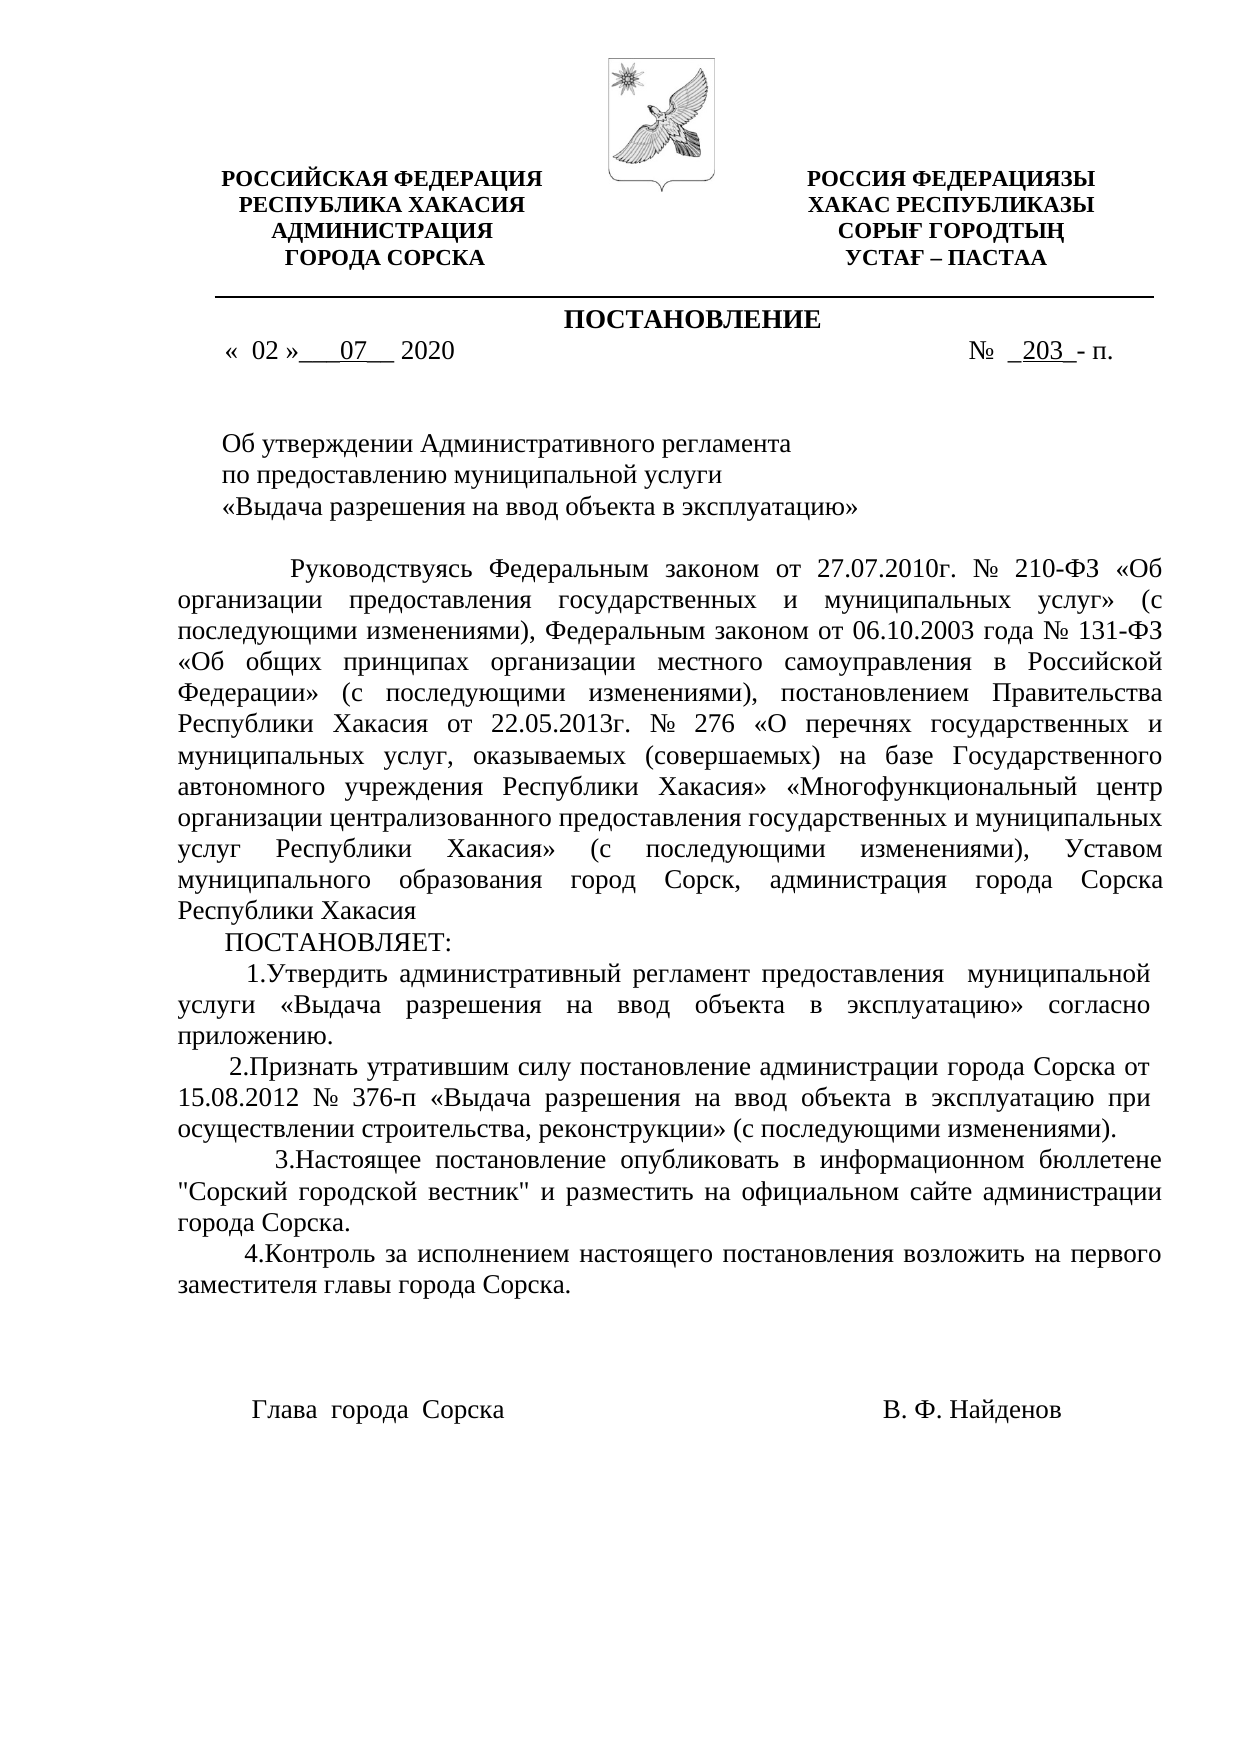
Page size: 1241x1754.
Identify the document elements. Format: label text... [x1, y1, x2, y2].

text 1.Утвердить административный регламент предоставления муниципальной услуги «Выдача разрешения на ввод объекта в эксплуатацию» согласно приложению. [177, 957, 1152, 1050]
text ПОСТАНОВЛЯЕТ: [177, 926, 1164, 957]
title по предоставлению муниципальной услуги [177, 458, 1152, 489]
picture [608, 58, 715, 192]
text 3.Настоящее постановление опубликовать в информационном бюллетене "Сорский городской вестник" и разместить на официальном сайте администрации города Сорска. [177, 1144, 1164, 1237]
title Об утверждении Административного регламента [177, 427, 1152, 458]
text Глава города Сорска В. Ф. Найденов [177, 1393, 1164, 1424]
text 4.Контроль за исполнением настоящего постановления возложить на первого заместителя главы города Сорска. [177, 1237, 1164, 1299]
title «Выдача разрешения на ввод объекта в эксплуатацию» [177, 489, 1152, 521]
text Руководствуясь Федеральным законом от 27.07.2010г. № 210-ФЗ «Об организации предоставления государственных и муниципальных услуг» (с последующими изменениями), Федеральным законом от 06.10.2003 года № 131-ФЗ «Об общих принципах организации местного самоуправления в Российской Федерации» (с последующими изменениями), постановлением Правительства Республики Хакасия от 22.05.2013г. № 276 «О перечнях государственных и муниципальных услуг, оказываемых (совершаемых) на базе Государственного автономного учреждения Республики Хакасия» «Многофункциональный центр организации централизованного предоставления государственных и муниципальных услуг Республики Хакасия» (с последующими изменениями), Уставом муниципального образования город Сорск, администрация города Сорска Республики Хакасия [177, 552, 1164, 926]
text ПОСТАНОВЛЕНИЕ [222, 303, 1152, 334]
text 2.Признать утратившим силу постановление администрации города Сорска от 15.08.2012 № 376-п «Выдача разрешения на ввод объекта в эксплуатацию при осуществлении строительства, реконструкции» (с последующими изменениями). [177, 1050, 1152, 1144]
text « 02 »___07__ 2020 № _203_- п. [177, 334, 1152, 365]
